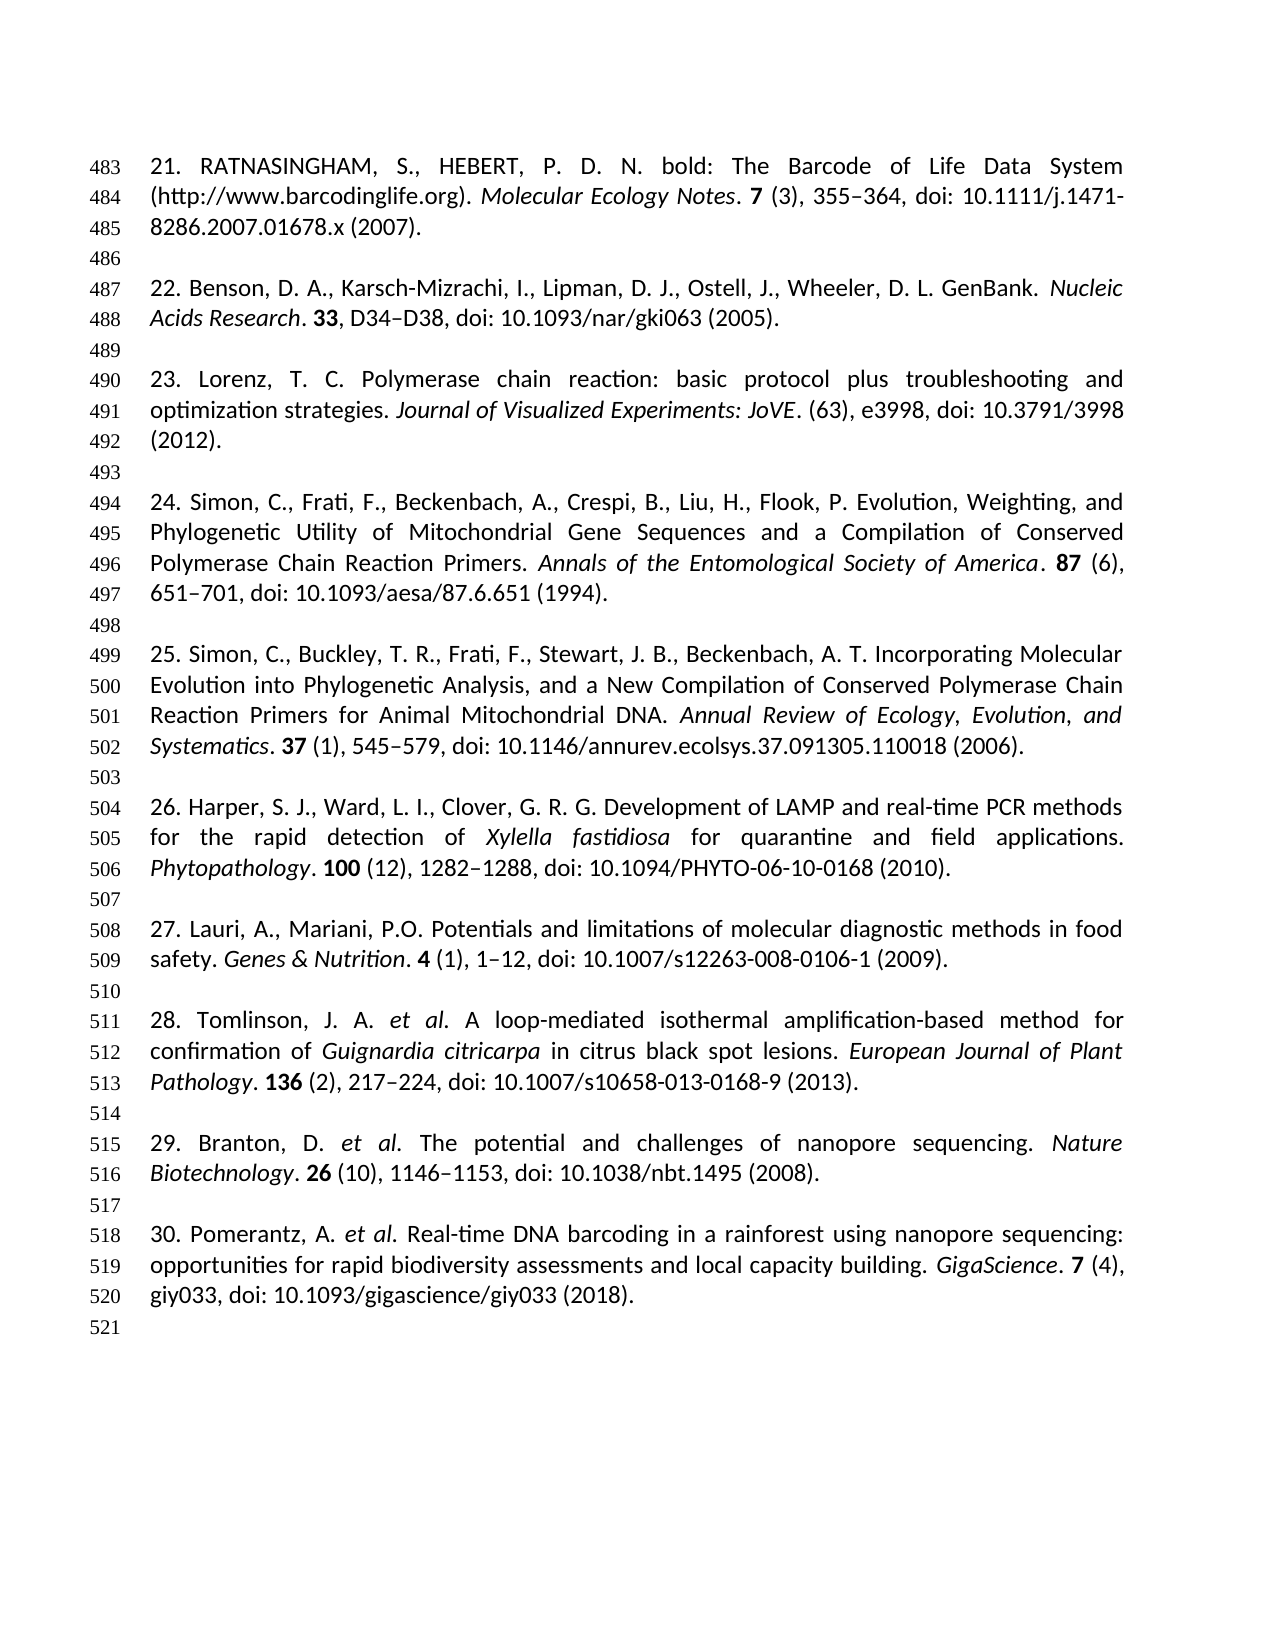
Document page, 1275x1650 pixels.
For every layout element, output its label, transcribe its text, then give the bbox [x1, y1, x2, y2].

text 30. Pomerantz, A. et al. Real-time DNA barcoding in a rainforest using nanopore sequencing: opportunities for rapid biodiversity assessments and local capacity building. GigaScience. 7 (4), giy033, doi: 10.1093/gigascience/giy033 (2018). [150, 1218, 1125, 1310]
text 27. Lauri, A., Mariani, P.O. Potentials and limitations of molecular diagnostic methods in food safety. Genes & Nutrition. 4 (1), 1–12, doi: 10.1007/s12263-008-0106-1 (2009). [150, 913, 1125, 974]
text 29. Branton, D. et al. The potential and challenges of nanopore sequencing. Nature Biotechnology. 26 (10), 1146–1153, doi: 10.1038/nbt.1495 (2008). [150, 1127, 1125, 1188]
text 24. Simon, C., Frati, F., Beckenbach, A., Crespi, B., Liu, H., Flook, P. Evolution, Weighting, and Phylogenetic Utility of Mitochondrial Gene Sequences and a Compilation of Conserved Polymerase Chain Reaction Primers. Annals of the Entomological Society of America. 87 (6), 651–701, doi: 10.1093/aesa/87.6.651 (1994). [150, 486, 1125, 608]
text 22. Benson, D. A., Karsch-Mizrachi, I., Lipman, D. J., Ostell, J., Wheeler, D. L. GenBank. Nucleic Acids Research. 33, D34–D38, doi: 10.1093/nar/gki063 (2005). [150, 272, 1125, 333]
text 28. Tomlinson, J. A. et al. A loop-mediated isothermal amplification-based method for confirmation of Guignardia citricarpa in citrus black spot lesions. European Journal of Plant Pathology. 136 (2), 217–224, doi: 10.1007/s10658-013-0168-9 (2013). [150, 1004, 1125, 1096]
text 26. Harper, S. J., Ward, L. I., Clover, G. R. G. Development of LAMP and real-time PCR methods for the rapid detection of Xylella fastidiosa for quarantine and field applications. Phytopathology. 100 (12), 1282–1288, doi: 10.1094/PHYTO-06-10-0168 (2010). [150, 791, 1125, 882]
text 21. RATNASINGHAM, S., HEBERT, P. D. N. bold: The Barcode of Life Data System (http://www.barcodinglife.org). Molecular Ecology Notes. 7 (3), 355–364, doi: 10.1111/j.1471-8286.2007.01678.x (2007). [150, 150, 1125, 242]
text 25. Simon, C., Buckley, T. R., Frati, F., Stewart, J. B., Beckenbach, A. T. Incorporating Molecular Evolution into Phylogenetic Analysis, and a New Compilation of Conserved Polymerase Chain Reaction Primers for Animal Mitochondrial DNA. Annual Review of Ecology, Evolution, and Systematics. 37 (1), 545–579, doi: 10.1146/annurev.ecolsys.37.091305.110018 (2006). [150, 638, 1125, 760]
text 23. Lorenz, T. C. Polymerase chain reaction: basic protocol plus troubleshooting and optimization strategies. Journal of Visualized Experiments: JoVE. (63), e3998, doi: 10.3791/3998 (2012). [150, 364, 1125, 455]
